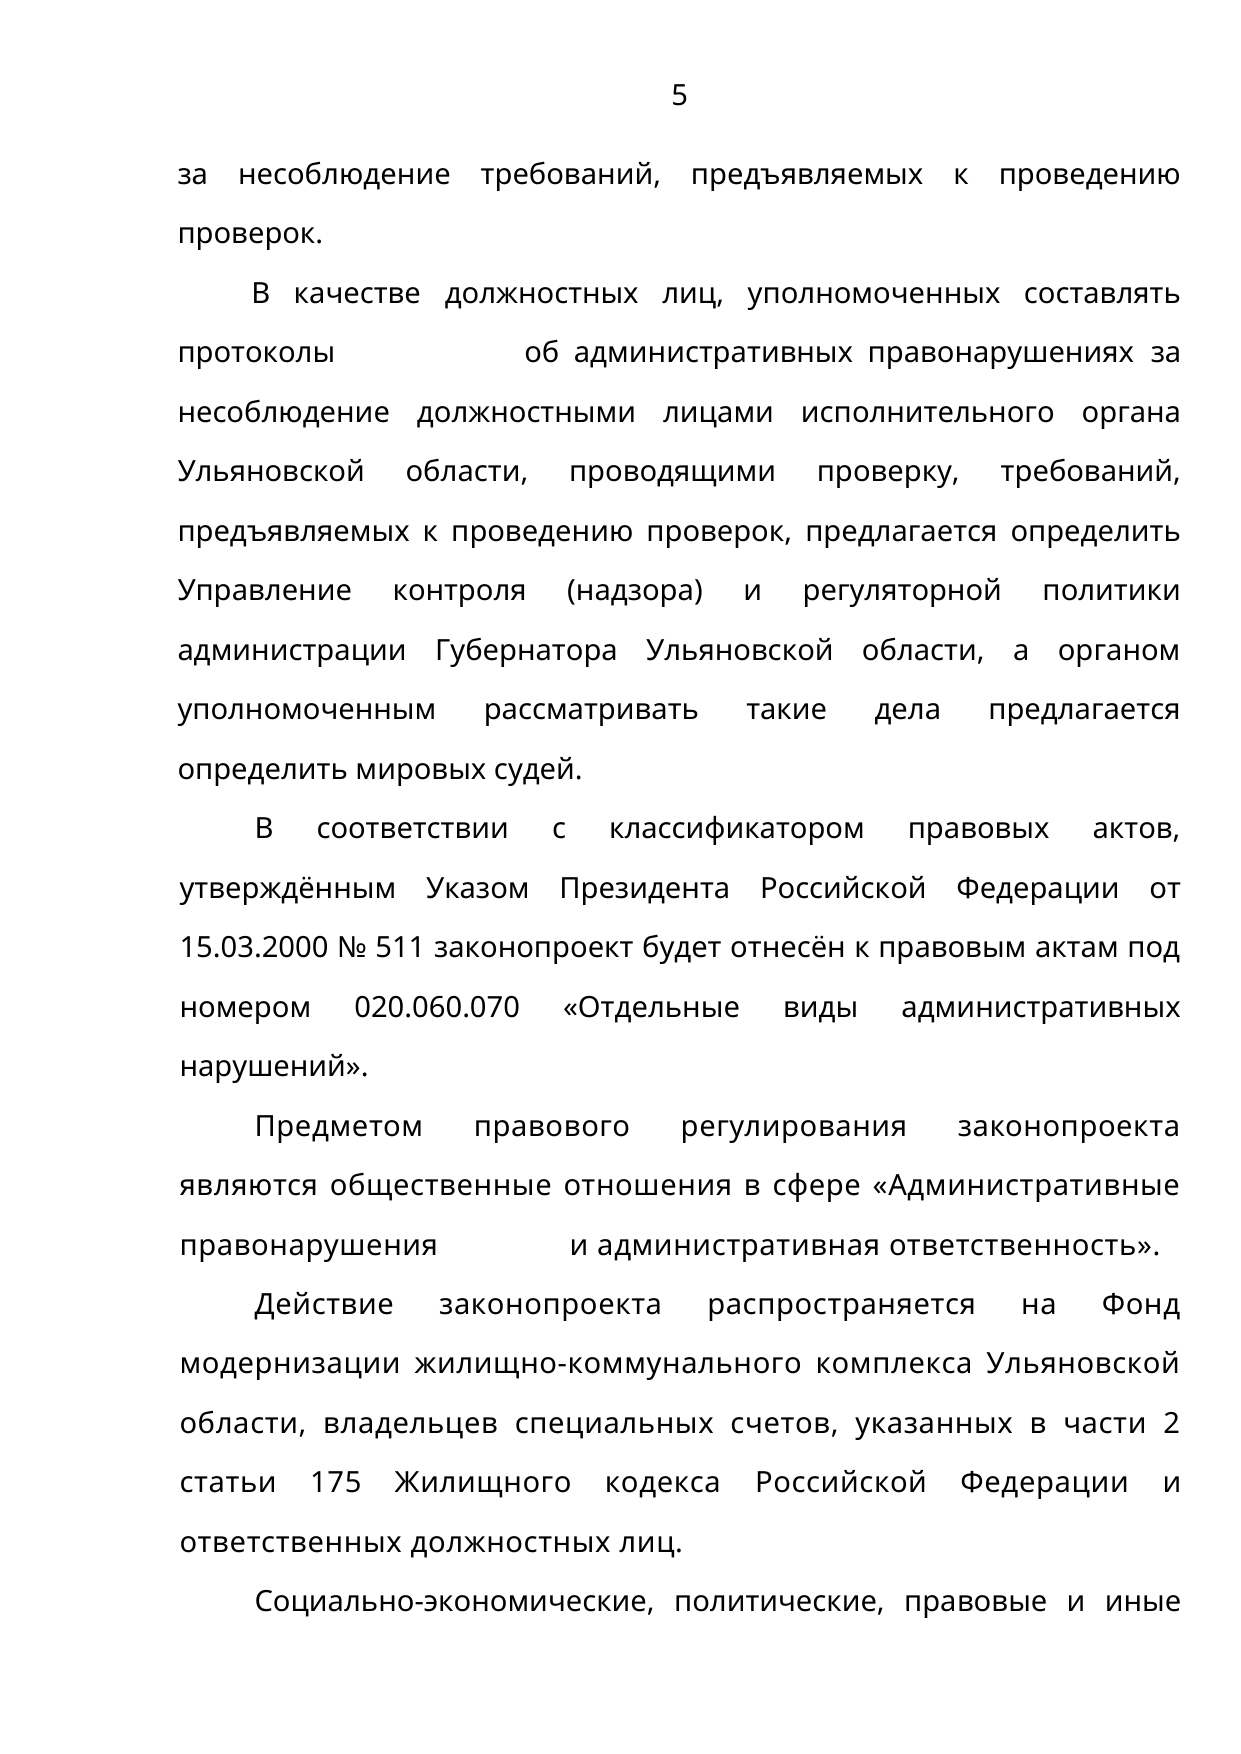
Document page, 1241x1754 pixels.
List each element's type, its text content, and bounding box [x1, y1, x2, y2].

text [177, 153, 1181, 252]
text В соответствии с классификатором правовых актов, утверждённым Указом Президента Российской Федерации от 15.03.2000 № 511 законопроект будет отнесён к правовым актам под номером 020.060.070 «Отдельные виды административных нарушений». [179, 807, 1181, 1085]
text Предметом правового регулирования законопроекта являются общественные отношения в сфере «Административные правонарушения и административная ответственность». [179, 1105, 1181, 1263]
text В качестве должностных лиц, уполномоченных составлять протоколы об административных правонарушениях за несоблюдение должностными лицами исполнительного органа Ульяновской области, проводящими проверку, требований, предъявляемых к проведению проверок, предлагается определить Управление контроля (надзора) и регуляторной политики администрации Губернатора Ульяновской области, а органом уполномоченным рассматривать такие дела предлагается определить мировых судей. [177, 272, 1181, 788]
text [179, 1581, 1181, 1620]
text Действие законопроекта распространяется на Фонд модернизации жилищно-коммунального комплекса Ульяновской области, владельцев специальных счетов, указанных в части 2 статьи 175 Жилищного кодекса Российской Федерации и ответственных должностных лиц. [179, 1283, 1181, 1561]
